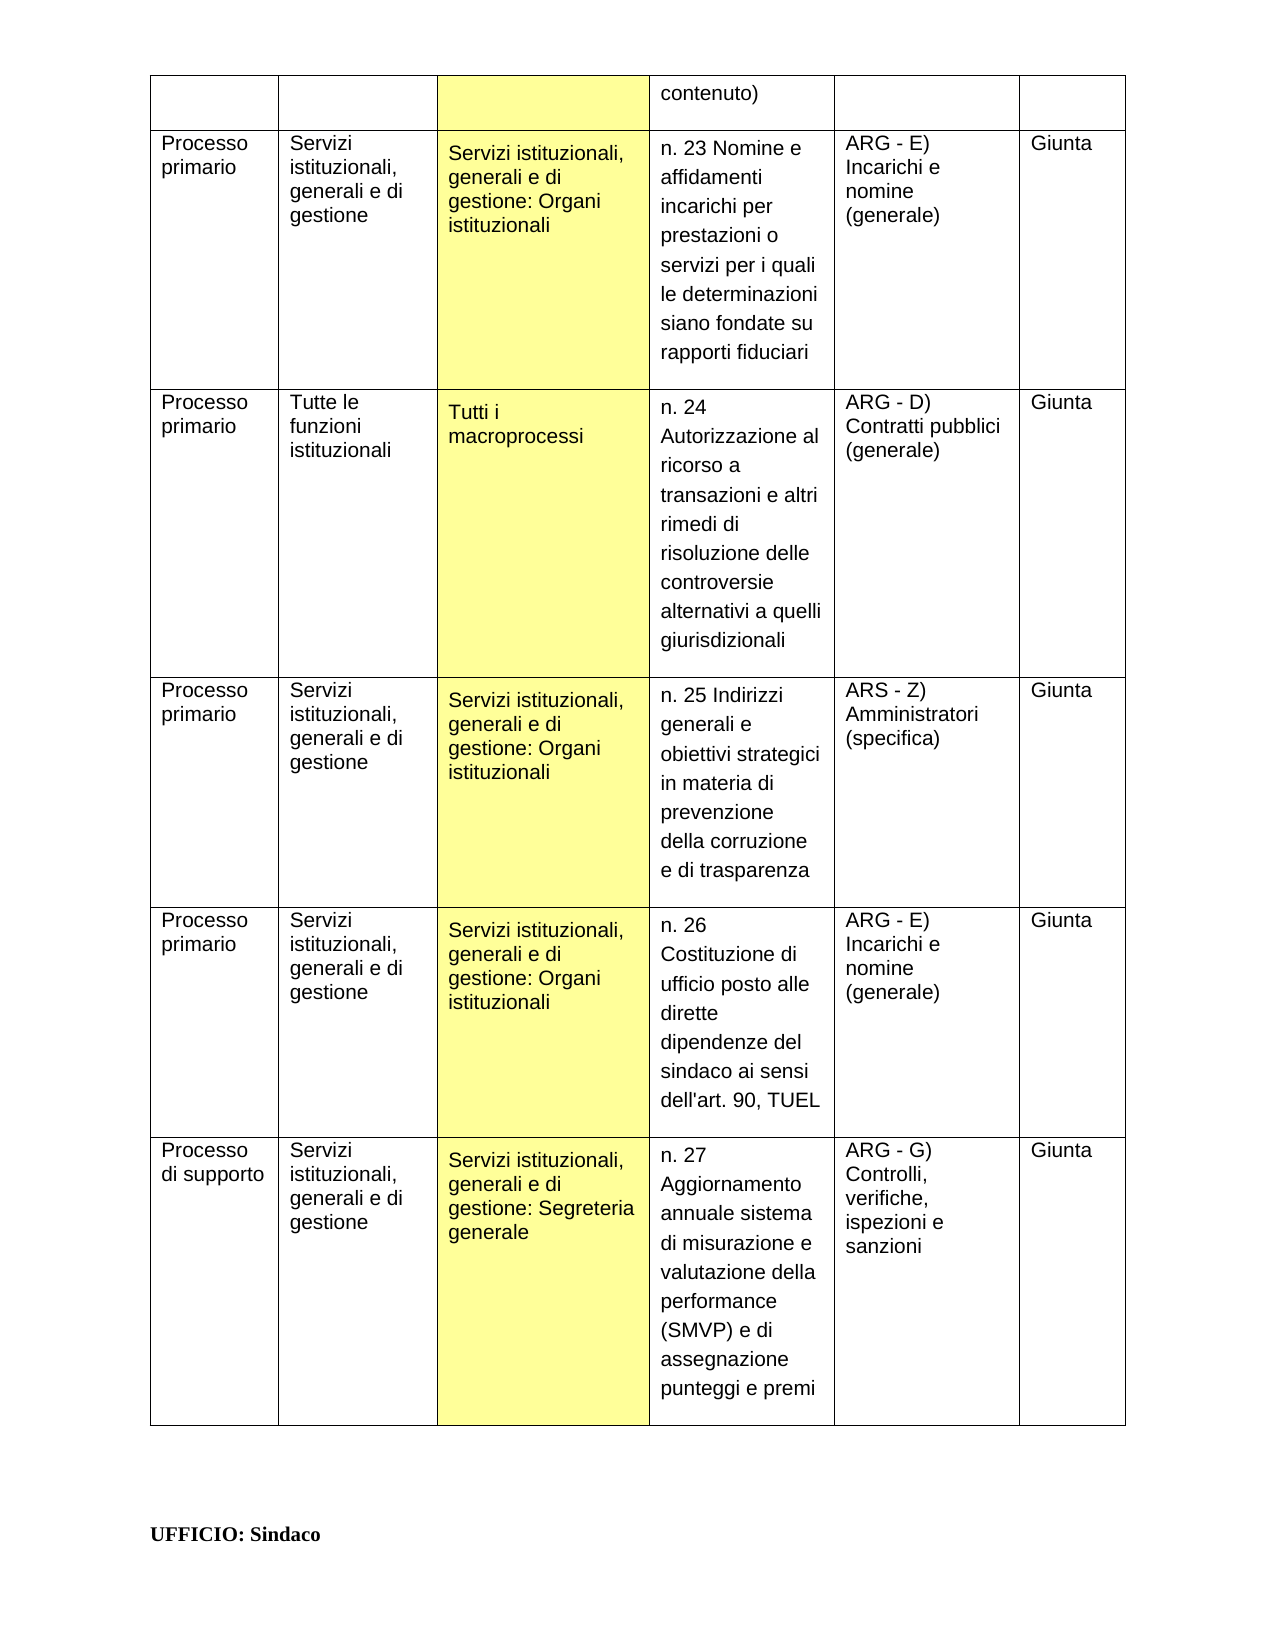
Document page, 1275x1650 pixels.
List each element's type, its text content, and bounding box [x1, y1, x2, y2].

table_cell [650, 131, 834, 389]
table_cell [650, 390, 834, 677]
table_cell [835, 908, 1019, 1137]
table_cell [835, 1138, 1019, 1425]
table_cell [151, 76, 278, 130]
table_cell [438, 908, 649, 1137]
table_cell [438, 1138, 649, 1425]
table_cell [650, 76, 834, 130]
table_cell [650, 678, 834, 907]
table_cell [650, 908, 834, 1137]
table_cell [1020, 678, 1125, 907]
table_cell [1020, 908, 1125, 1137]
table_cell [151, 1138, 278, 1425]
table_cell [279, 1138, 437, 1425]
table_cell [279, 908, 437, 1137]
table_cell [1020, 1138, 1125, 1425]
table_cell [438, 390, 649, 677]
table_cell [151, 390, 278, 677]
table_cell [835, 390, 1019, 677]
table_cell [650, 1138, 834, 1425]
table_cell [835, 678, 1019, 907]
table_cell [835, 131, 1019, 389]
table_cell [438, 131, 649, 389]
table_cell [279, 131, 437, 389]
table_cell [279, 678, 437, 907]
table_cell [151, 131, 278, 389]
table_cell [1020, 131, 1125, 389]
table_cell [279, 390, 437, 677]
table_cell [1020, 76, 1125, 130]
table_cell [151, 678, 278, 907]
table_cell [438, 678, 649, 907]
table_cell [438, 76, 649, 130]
text UFFICIO: Sindaco [150, 1522, 1125, 1546]
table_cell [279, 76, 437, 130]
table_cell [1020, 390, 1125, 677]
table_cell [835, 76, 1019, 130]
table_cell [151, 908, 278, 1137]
